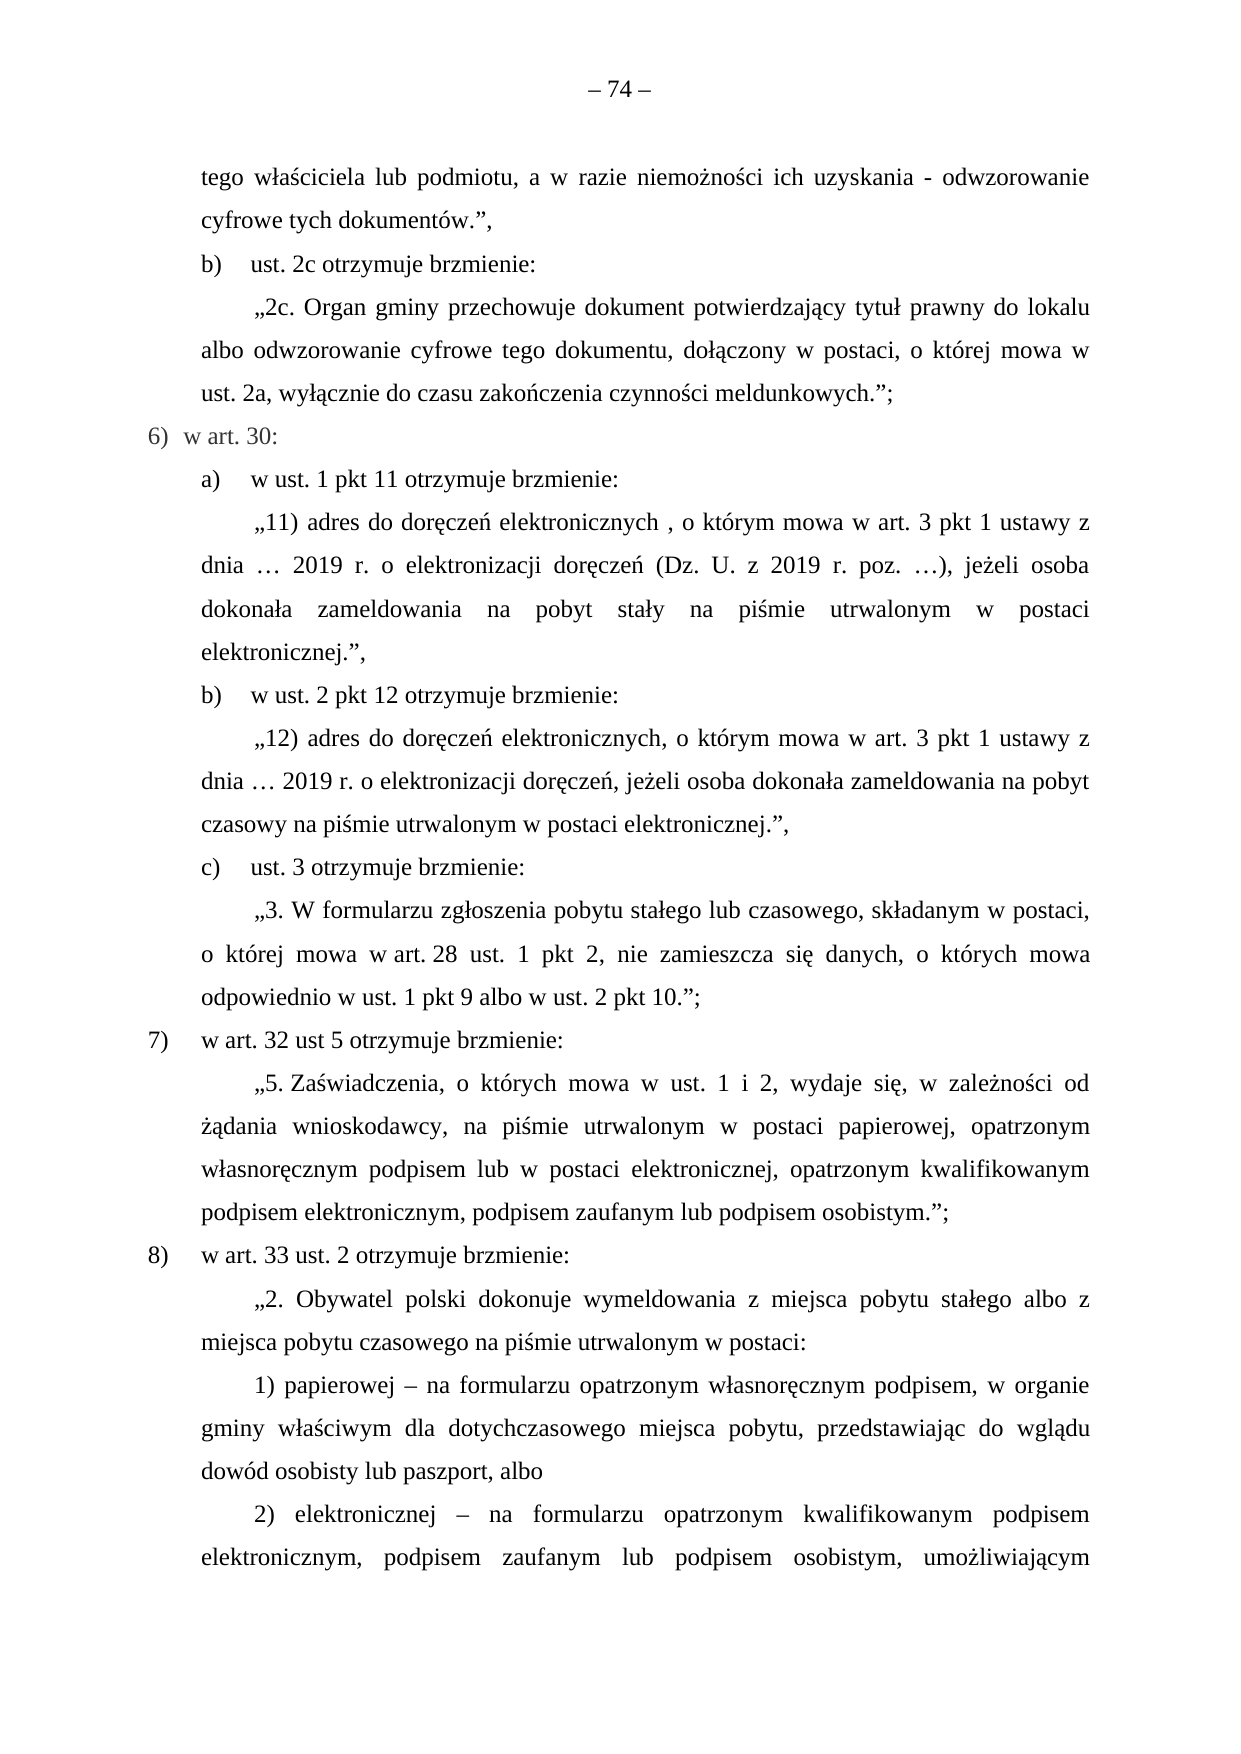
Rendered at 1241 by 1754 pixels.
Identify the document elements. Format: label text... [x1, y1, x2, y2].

text 1) papierowej – na formularzu opatrzonym własnoręcznym podpisem, w organie gminy właściwym dla dotychczasowego miejsca pobytu, przedstawiając do wglądu dowód osobisty lub paszport, albo [201, 1370, 1091, 1485]
text „12) adres do doręczeń elektronicznych, o którym mowa w art. 3 pkt 1 ustawy z dnia … 2019 r. o elektronizacji doręczeń, jeżeli osoba dokonała zameldowania na pobyt czasowy na piśmie utrwalonym w postaci elektronicznej.”, [201, 723, 1091, 838]
text „11) adres do doręczeń elektronicznych , o którym mowa w art. 3 pkt 1 ustawy z dnia … 2019 r. o elektronizacji doręczeń (Dz. U. z 2019 r. poz. …), jeżeli osoba dokonała zameldowania na pobyt stały na piśmie utrwalonym w postaci elektronicznej.”, [201, 507, 1091, 666]
text 8) w art. 33 ust. 2 otrzymuje brzmienie: [148, 1241, 1091, 1269]
text b) ust. 2c otrzymuje brzmienie: [201, 249, 1091, 277]
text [201, 1499, 1091, 1571]
text „5. Zaświadczenia, o których mowa w ust. 1 i 2, wydaje się, w zależności od żądania wnioskodawcy, na piśmie utrwalonym w postaci papierowej, opatrzonym własnoręcznym podpisem lub w postaci elektronicznej, opatrzonym kwalifikowanym podpisem elektronicznym, podpisem zaufanym lub podpisem osobistym.”; [201, 1068, 1091, 1226]
text „2. Obywatel polski dokonuje wymeldowania z miejsca pobytu stałego albo z miejsca pobytu czasowego na piśmie utrwalonym w postaci: [201, 1284, 1091, 1356]
text b) w ust. 2 pkt 12 otrzymuje brzmienie: [201, 680, 1091, 709]
text „2c. Organ gminy przechowuje dokument potwierdzający tytuł prawny do lokalu albo odwzorowanie cyfrowe tego dokumentu, dołączony w postaci, o której mowa w ust. 2a, wyłącznie do czasu zakończenia czynności meldunkowych.”; [201, 292, 1091, 407]
text a) w ust. 1 pkt 11 otrzymuje brzmienie: [201, 464, 1091, 493]
text c) ust. 3 otrzymuje brzmienie: [201, 852, 1091, 881]
text 6) w art. 30: [148, 421, 1091, 450]
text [201, 162, 1091, 234]
text 7) w art. 32 ust 5 otrzymuje brzmienie: [148, 1025, 1091, 1054]
text „3. W formularzu zgłoszenia pobytu stałego lub czasowego, składanym w postaci, o której mowa w art. 28 ust. 1 pkt 2, nie zamieszcza się danych, o których mowa odpowiednio w ust. 1 pkt 9 albo w ust. 2 pkt 10.”; [201, 896, 1091, 1011]
